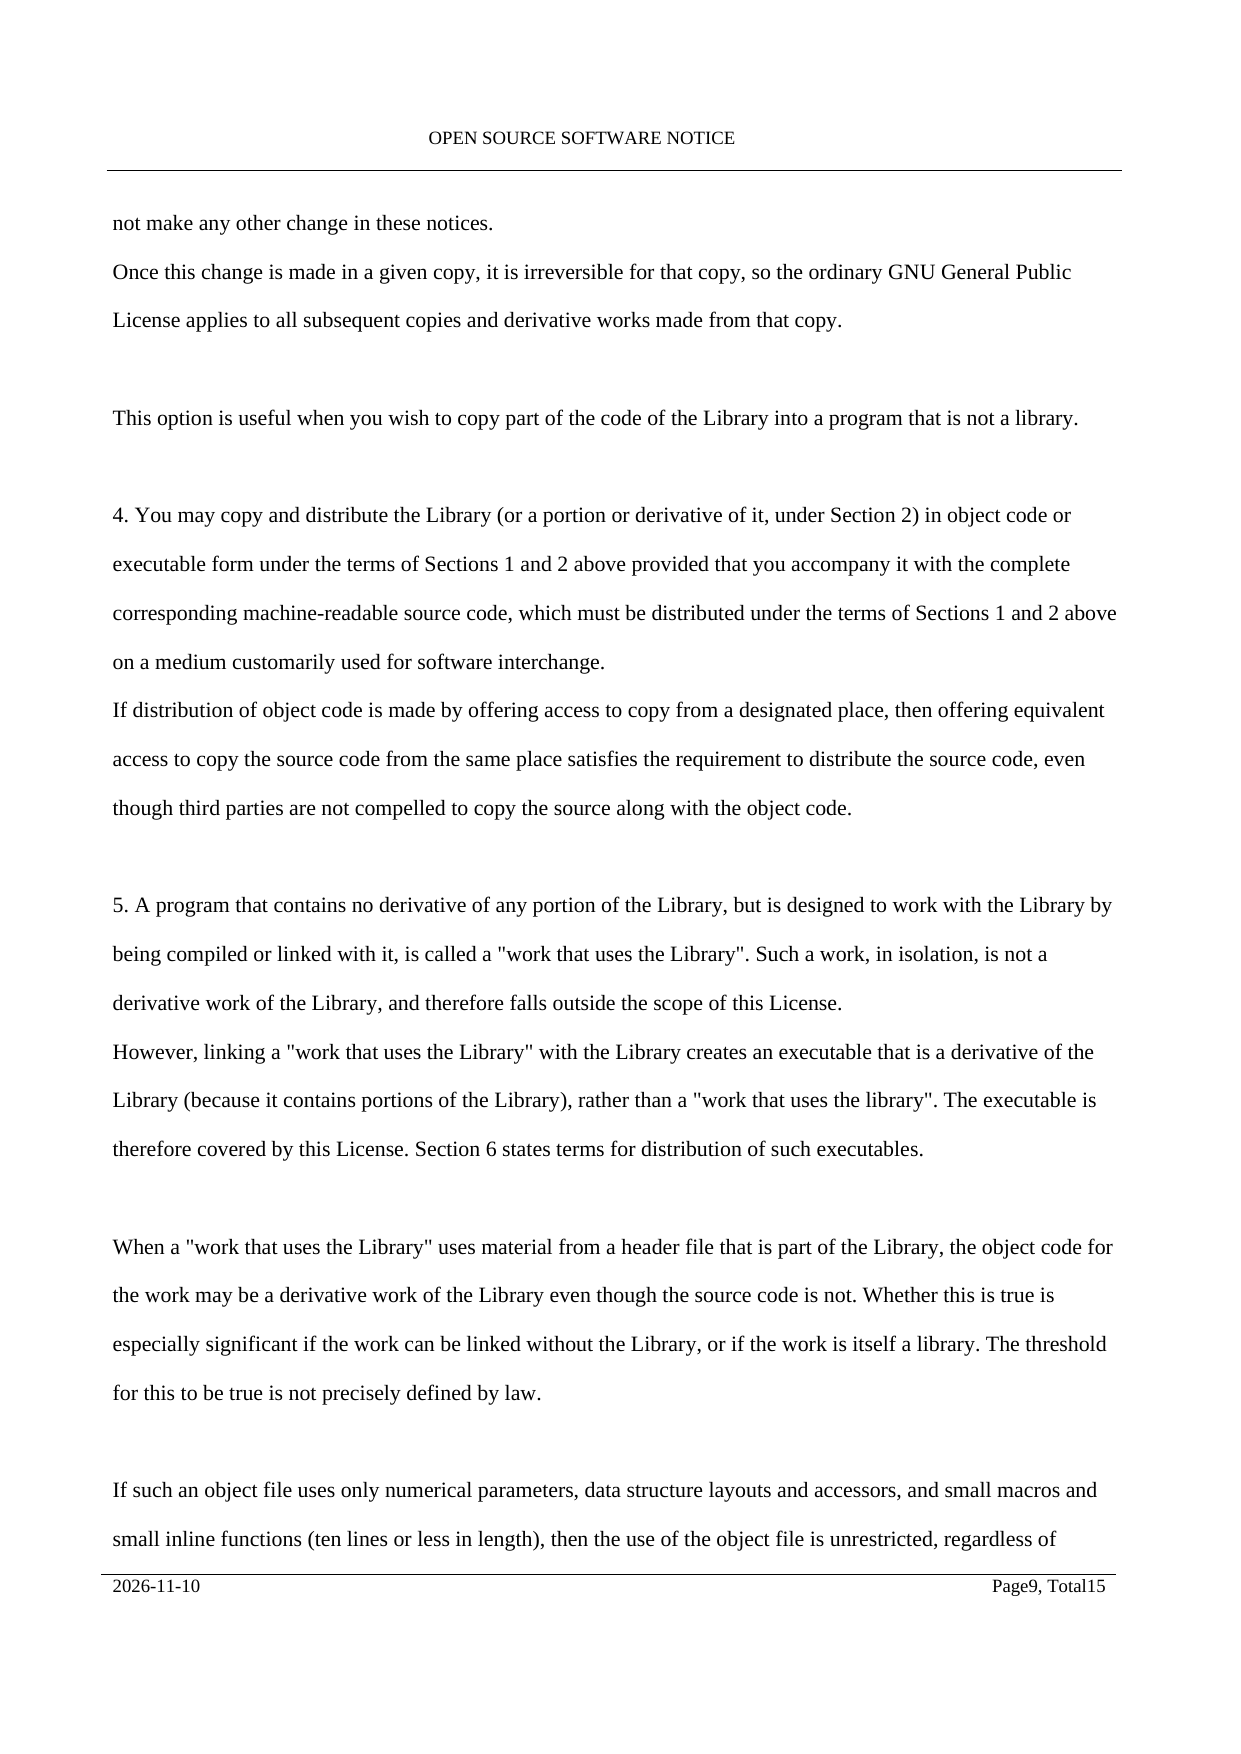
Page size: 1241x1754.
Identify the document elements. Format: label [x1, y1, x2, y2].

text [112, 206, 1128, 1555]
